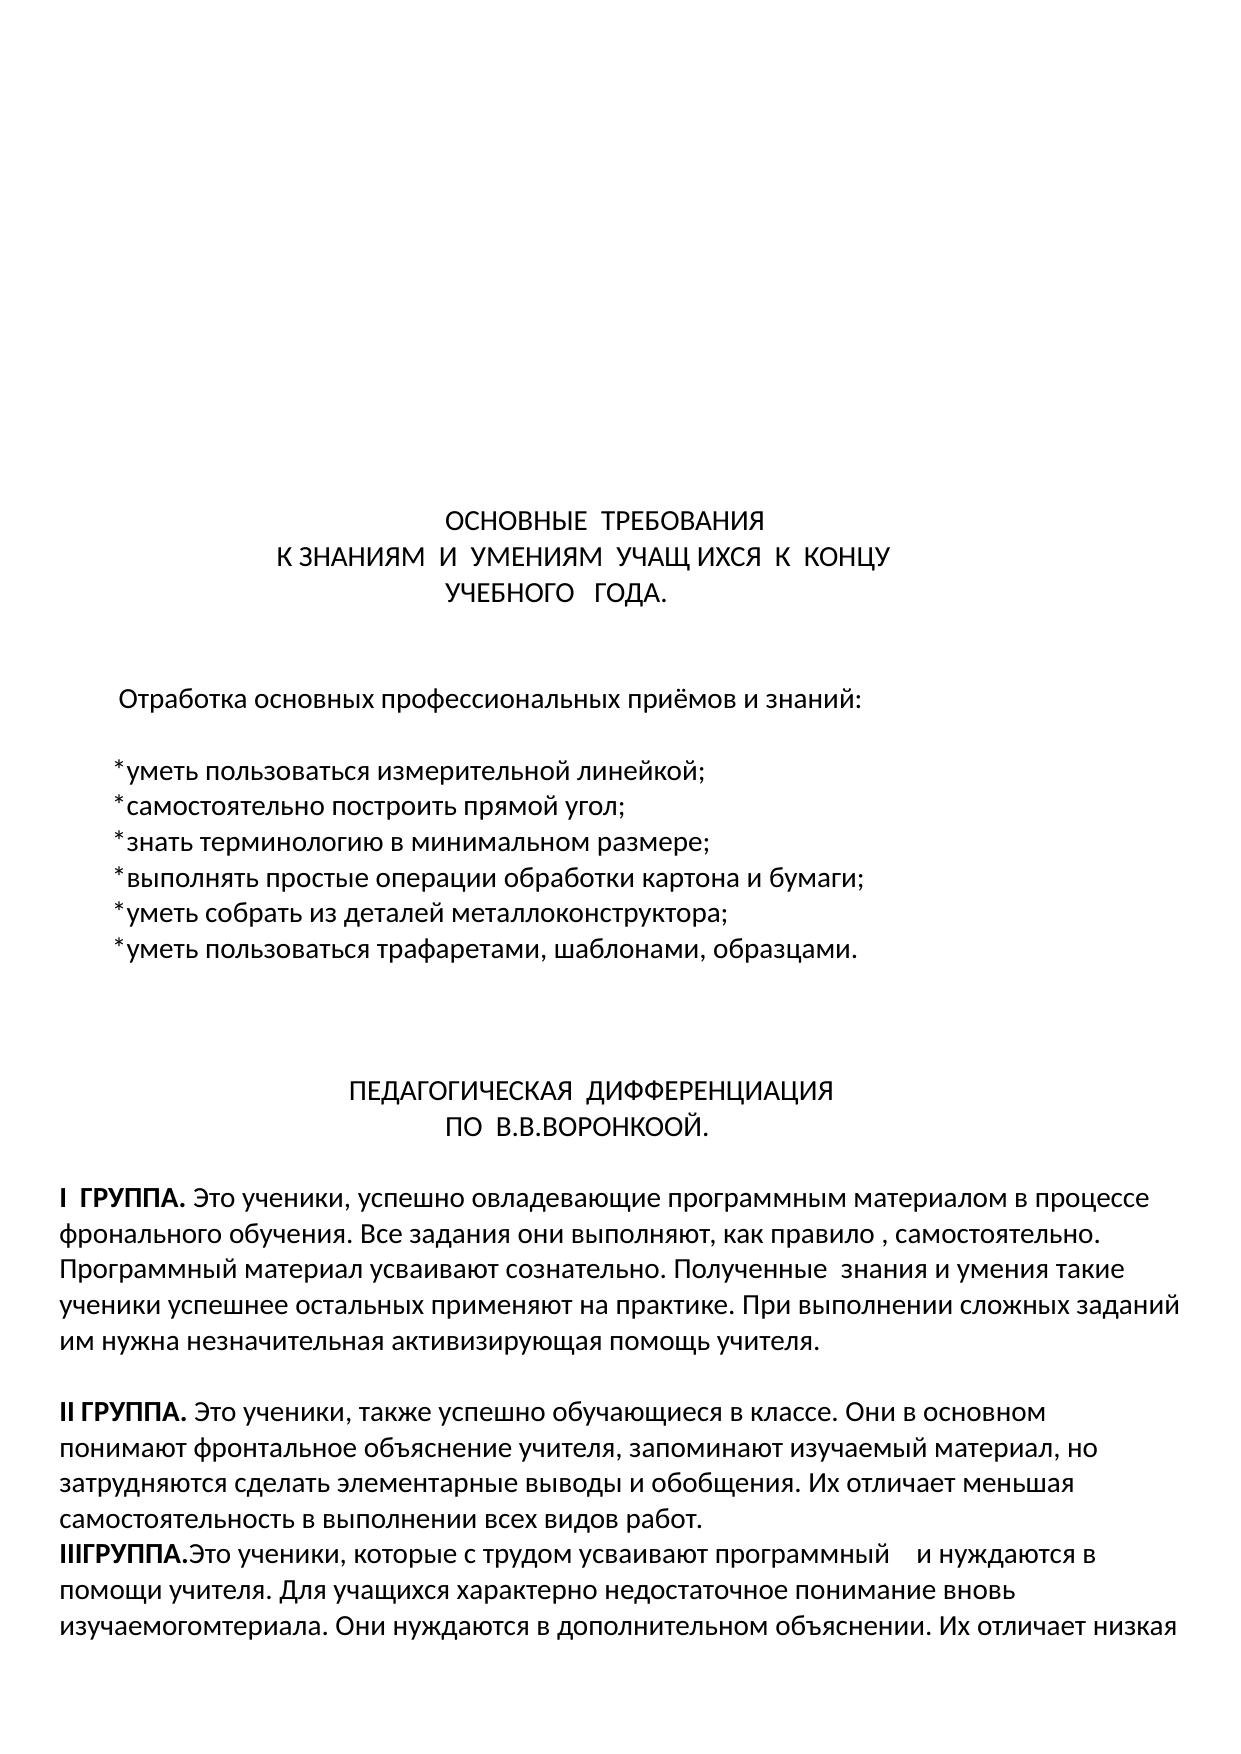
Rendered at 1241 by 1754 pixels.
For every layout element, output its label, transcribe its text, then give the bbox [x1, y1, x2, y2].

text *знать терминологию в минимальном размере; [59, 823, 1181, 859]
text УЧЕБНОГО ГОДА. [59, 574, 1181, 609]
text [59, 1536, 1181, 1642]
text *уметь пользоваться трафаретами, шаблонами, образцами. [59, 930, 1181, 966]
text *уметь собрать из деталей металлоконструктора; [59, 894, 1181, 930]
text *уметь пользоваться измерительной линейкой; [59, 752, 1181, 787]
text I ГРУППА. Это ученики, успешно овладевающие программным материалом в процессе фронального обучения. Все задания они выполняют, как правило , самостоятельно. Программный материал усваивают сознательно. Полученные знания и умения такие ученики успешнее остальных применяют на практике. При выполнении сложных заданий им нужна незначительная активизирующая помощь учителя. [59, 1179, 1181, 1357]
text ОСНОВНЫЕ ТРЕБОВАНИЯ [59, 502, 1181, 538]
text *самостоятельно построить прямой угол; [59, 787, 1181, 823]
text Отработка основных профессиональных приёмов и знаний: [59, 681, 1181, 716]
text *выполнять простые операции обработки картона и бумаги; [59, 859, 1181, 894]
text II ГРУППА. Это ученики, также успешно обучающиеся в классе. Они в основном понимают фронтальное объяснение учителя, запоминают изучаемый материал, но затрудняются сделать элементарные выводы и обобщения. Их отличает меньшая самостоятельность в выполнении всех видов работ. [59, 1393, 1181, 1536]
text ПЕДАГОГИЧЕСКАЯ ДИФФЕРЕНЦИАЦИЯ [59, 1072, 1181, 1108]
text К ЗНАНИЯМ И УМЕНИЯМ УЧАЩ ИХСЯ К КОНЦУ [59, 538, 1181, 574]
text ПО В.В.ВОРОНКООЙ. [59, 1108, 1181, 1144]
